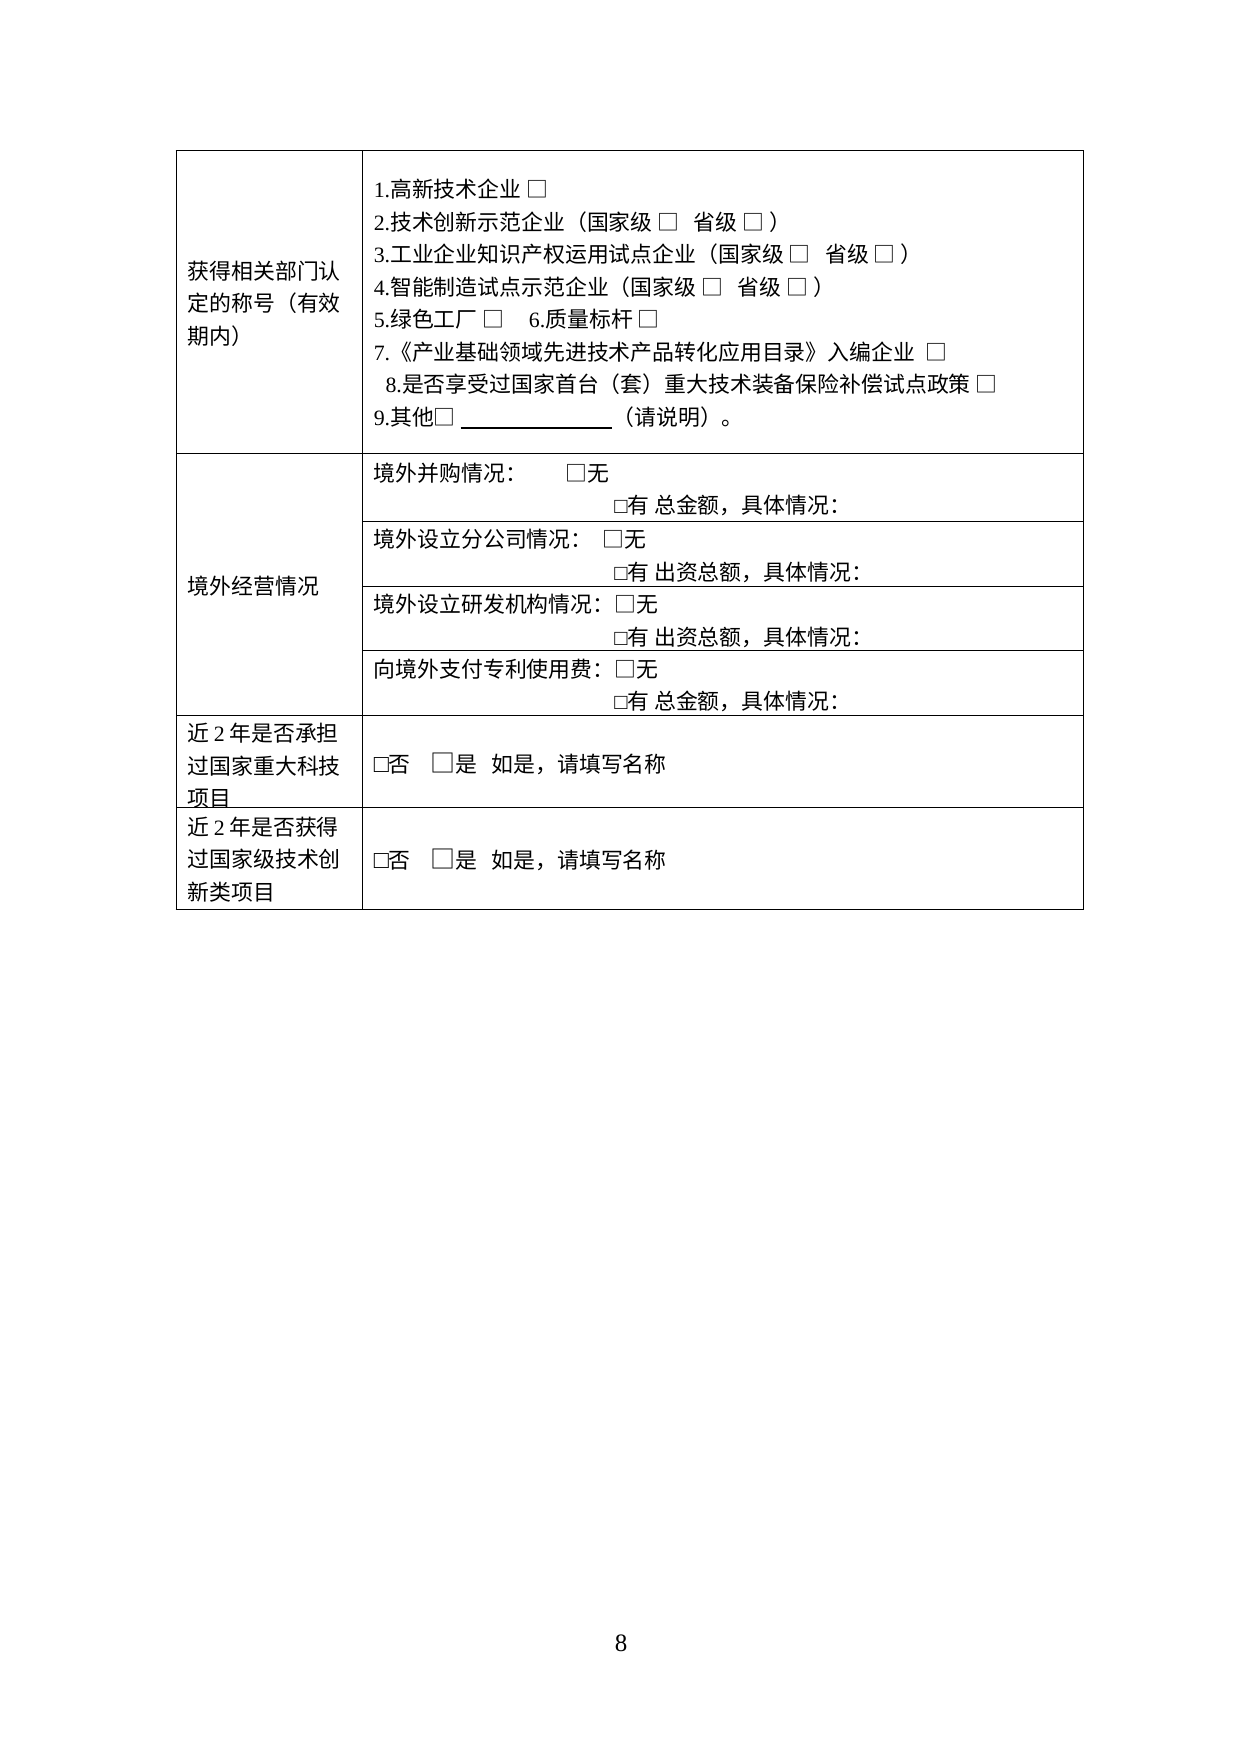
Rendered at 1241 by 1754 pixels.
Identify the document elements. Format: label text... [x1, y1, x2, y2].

table_cell □否 □是 如是，请填写名称 [363, 808, 1083, 908]
table_cell 获得相关部门认定的称号（有效期内） [177, 151, 362, 453]
table_cell 近2年是否获得过国家级技术创新类项目 [177, 808, 362, 908]
table_cell 境外并购情况： □无 □有 总金额，具体情况： [363, 454, 1083, 521]
table_cell 境外设立研发机构情况：□无 □有 出资总额，具体情况： [363, 587, 1083, 650]
table_cell 1.高新技术企业 □ 2.技术创新示范企业（国家级 □ 省级 □ ） 3.工业企业知识产权运用试点企业（国家级 □ 省级 □ ） 4.智能制造试点示范企业（国家级 □ 省级 □ ） 5.绿色工厂 □ 6.质量标杆 □ 7.《产业基础领域先进技术产品转化应用目录》入编企业 □ 8.是否享受过国家首台（套）重大技术装备保险补偿试点政策 □ 9.其他□ （请说明）。 [363, 151, 1083, 453]
table_cell □否 □是 如是，请填写名称 [363, 716, 1083, 807]
table_cell 向境外支付专利使用费：□无 □有 总金额，具体情况： [363, 651, 1083, 715]
table_cell 近2年是否承担过国家重大科技项目 [177, 716, 362, 807]
table_cell 境外设立分公司情况： □无 □有 出资总额，具体情况： [363, 522, 1083, 586]
table_cell 境外经营情况 [177, 454, 362, 715]
